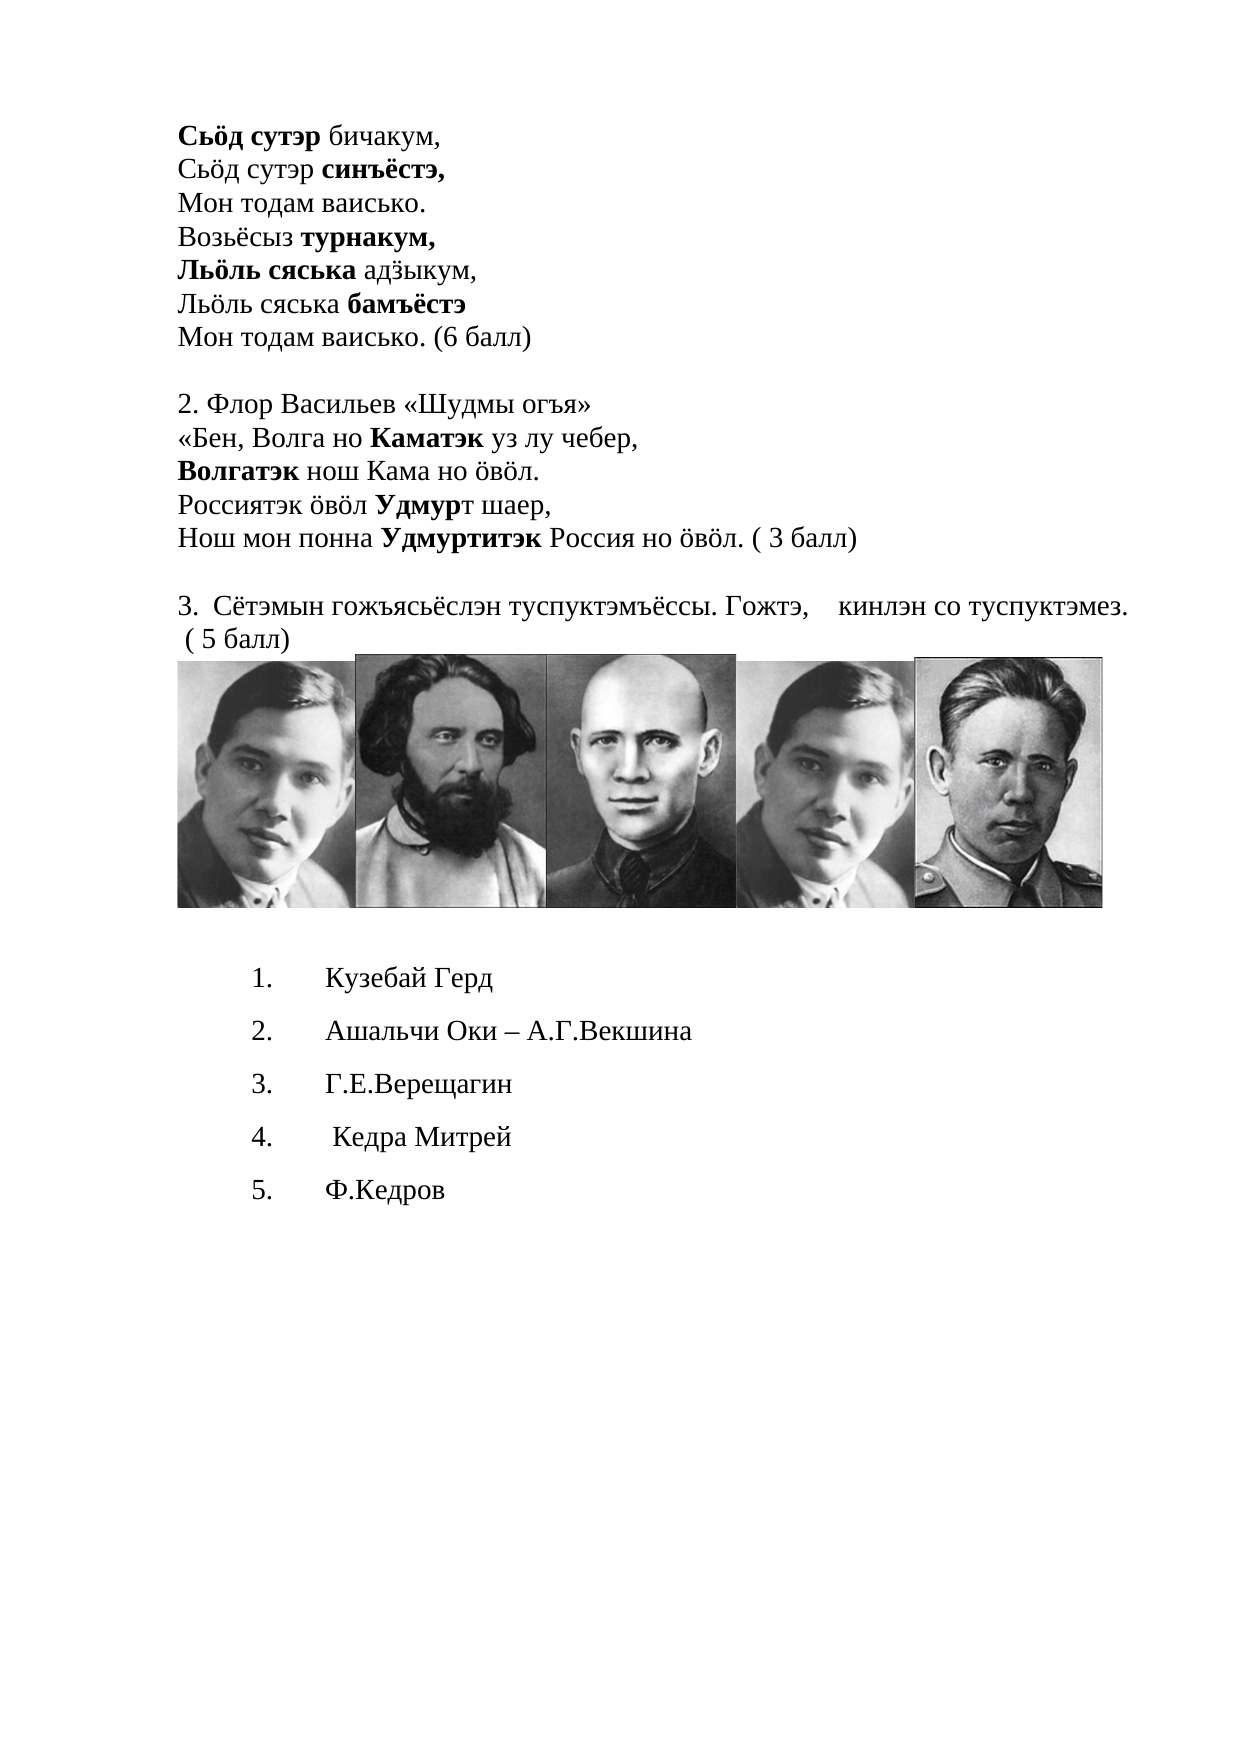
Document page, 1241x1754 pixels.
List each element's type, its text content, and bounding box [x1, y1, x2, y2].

text Льӧль сяська адӟыкум, [177, 252, 1152, 286]
text Мон тодам ваисько. [177, 185, 1152, 219]
text ( 5 балл) [177, 621, 1152, 655]
text 5. Ф.Кедров [177, 1172, 1152, 1205]
text «Бен, Волга но Каматэк уз лу чебер, [177, 420, 1152, 453]
text Волгатэк нош Кама но ӧвӧл. [177, 453, 1152, 487]
text Возьёсыз турнакум, [177, 219, 1152, 252]
text 3. Сётэмын гожъясьёслэн туспуктэмъёссы. Гожтэ, кинлэн со туспуктэмез. [177, 588, 1152, 621]
text 2. Ашальчи Оки – А.Г.Векшина [177, 1013, 1152, 1047]
text Россиятэк ӧвӧл Удмурт шаер, [177, 487, 1152, 521]
text Сьӧд сутэр синъёстэ, [177, 152, 1152, 185]
text Льӧль сяська бамъёстэ [177, 286, 1152, 319]
text 4. Кедра Митрей [177, 1119, 1152, 1153]
text Мон тодам ваисько. (6 балл) [177, 319, 1152, 353]
text 2. Флор Васильев «Шудмы огъя» [177, 386, 1152, 420]
text 1. Кузебай Герд [177, 961, 1152, 994]
text Нош мон понна Удмуртитэк Россия но ӧвӧл. ( 3 балл) [177, 521, 1152, 554]
text Сьӧд сутэр бичакум, [177, 118, 1152, 152]
picture [177, 654, 1103, 908]
text 3. Г.Е.Верещагин [177, 1066, 1152, 1100]
